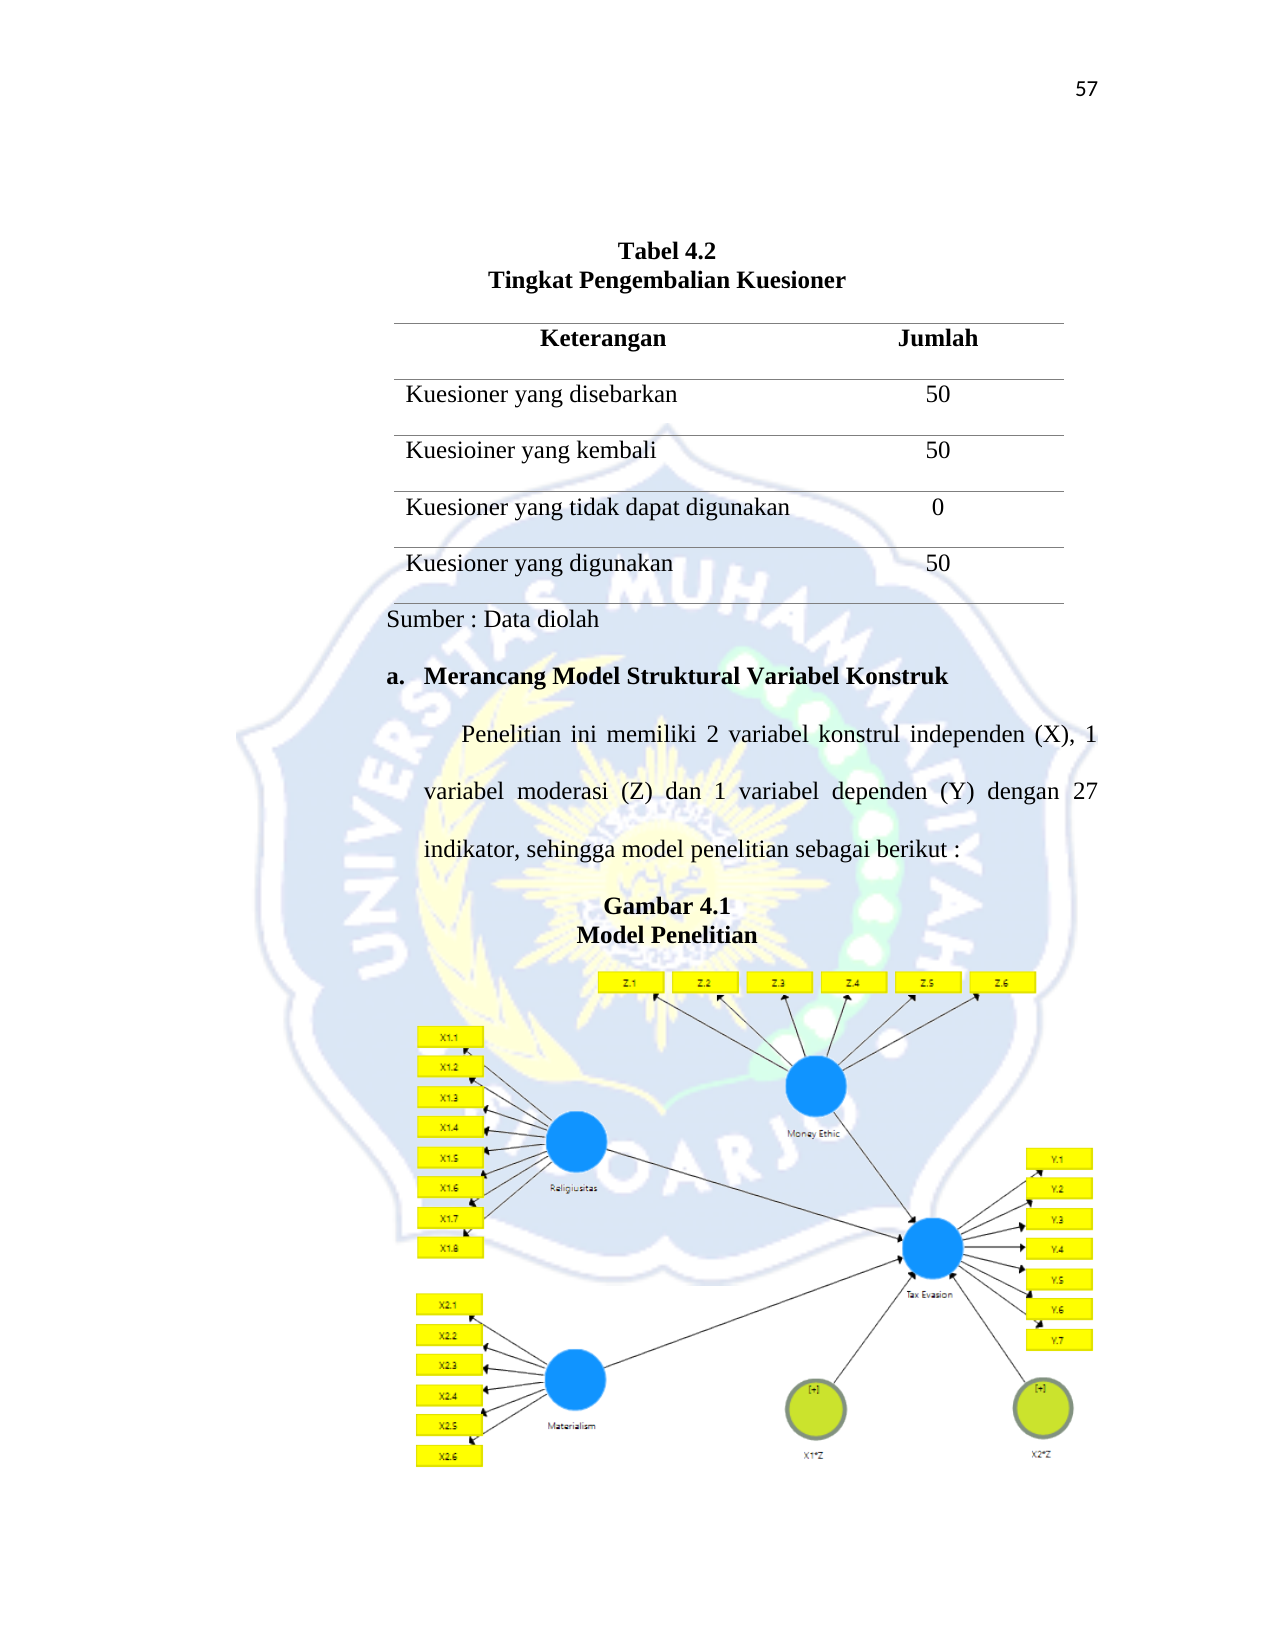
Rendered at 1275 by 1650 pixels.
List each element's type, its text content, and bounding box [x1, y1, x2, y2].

table_cell Kuesioner yang disebarkan [394, 380, 812, 434]
text Gambar 4.1 [236, 891, 1098, 920]
table_cell Kuesioiner yang kembali [394, 436, 812, 491]
table_cell 50 [812, 548, 1063, 603]
table_header Keterangan [394, 324, 812, 378]
text Model Penelitian [236, 920, 1098, 949]
list Penelitian ini memiliki 2 variabel konstrul independen (X), 1 variabel moderasi (Z) dan 1 variabel dependen (Y) dengan 27 indikator, sehingga model penelitian sebagai berikut : [424, 719, 1098, 862]
picture [370, 964, 1098, 1472]
table_cell 0 [812, 492, 1063, 547]
table_cell 50 [812, 436, 1063, 491]
table_cell Kuesioner yang digunakan [394, 548, 812, 603]
text Sumber : Data diolah [311, 604, 1098, 632]
list Merancang Model Struktural Variabel Konstruk [386, 661, 1098, 690]
table_header Jumlah [812, 324, 1063, 378]
table_cell 50 [812, 380, 1063, 434]
table_cell Kuesioner yang tidak dapat digunakan [394, 492, 812, 547]
text Tabel 4.2 Tingkat Pengembalian Kuesioner [236, 236, 1098, 294]
